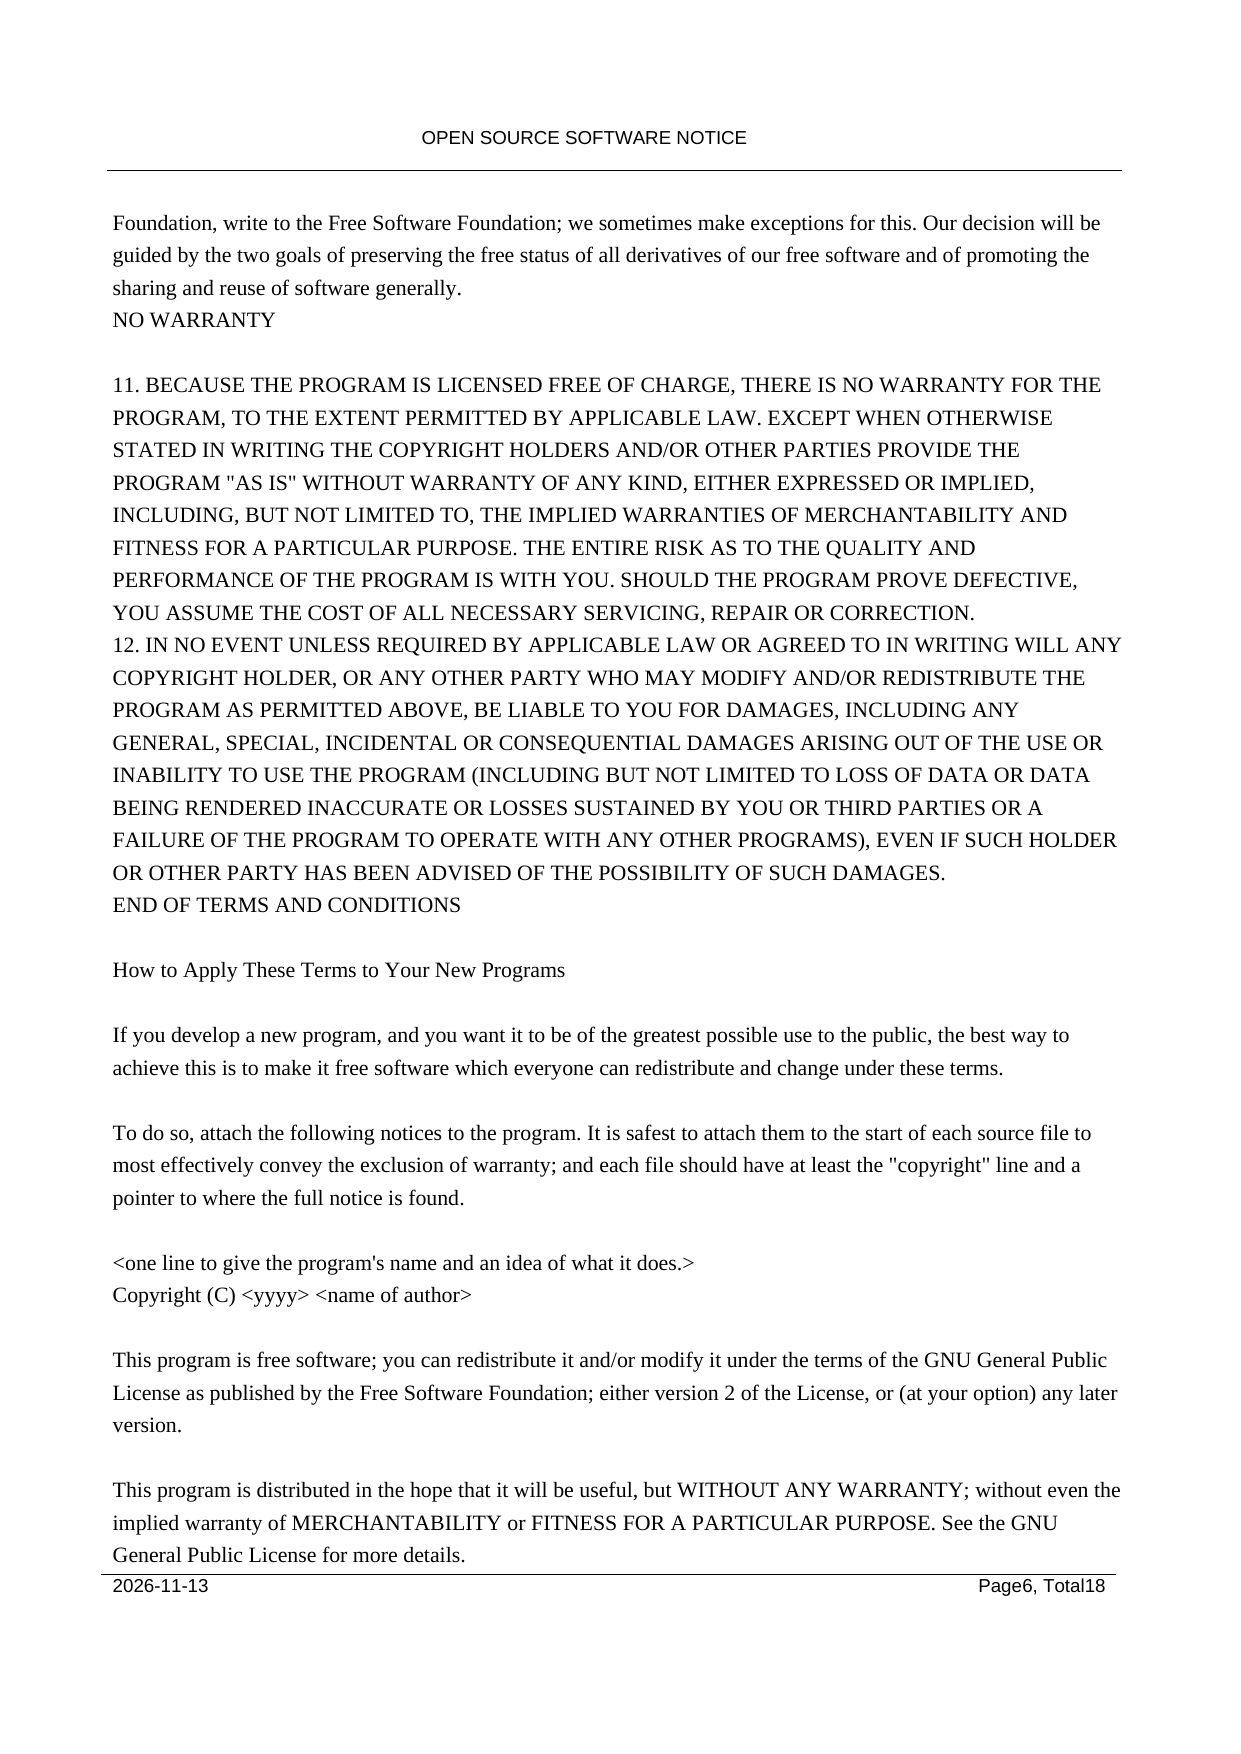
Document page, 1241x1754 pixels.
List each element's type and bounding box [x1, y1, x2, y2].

text [112, 206, 1128, 1571]
